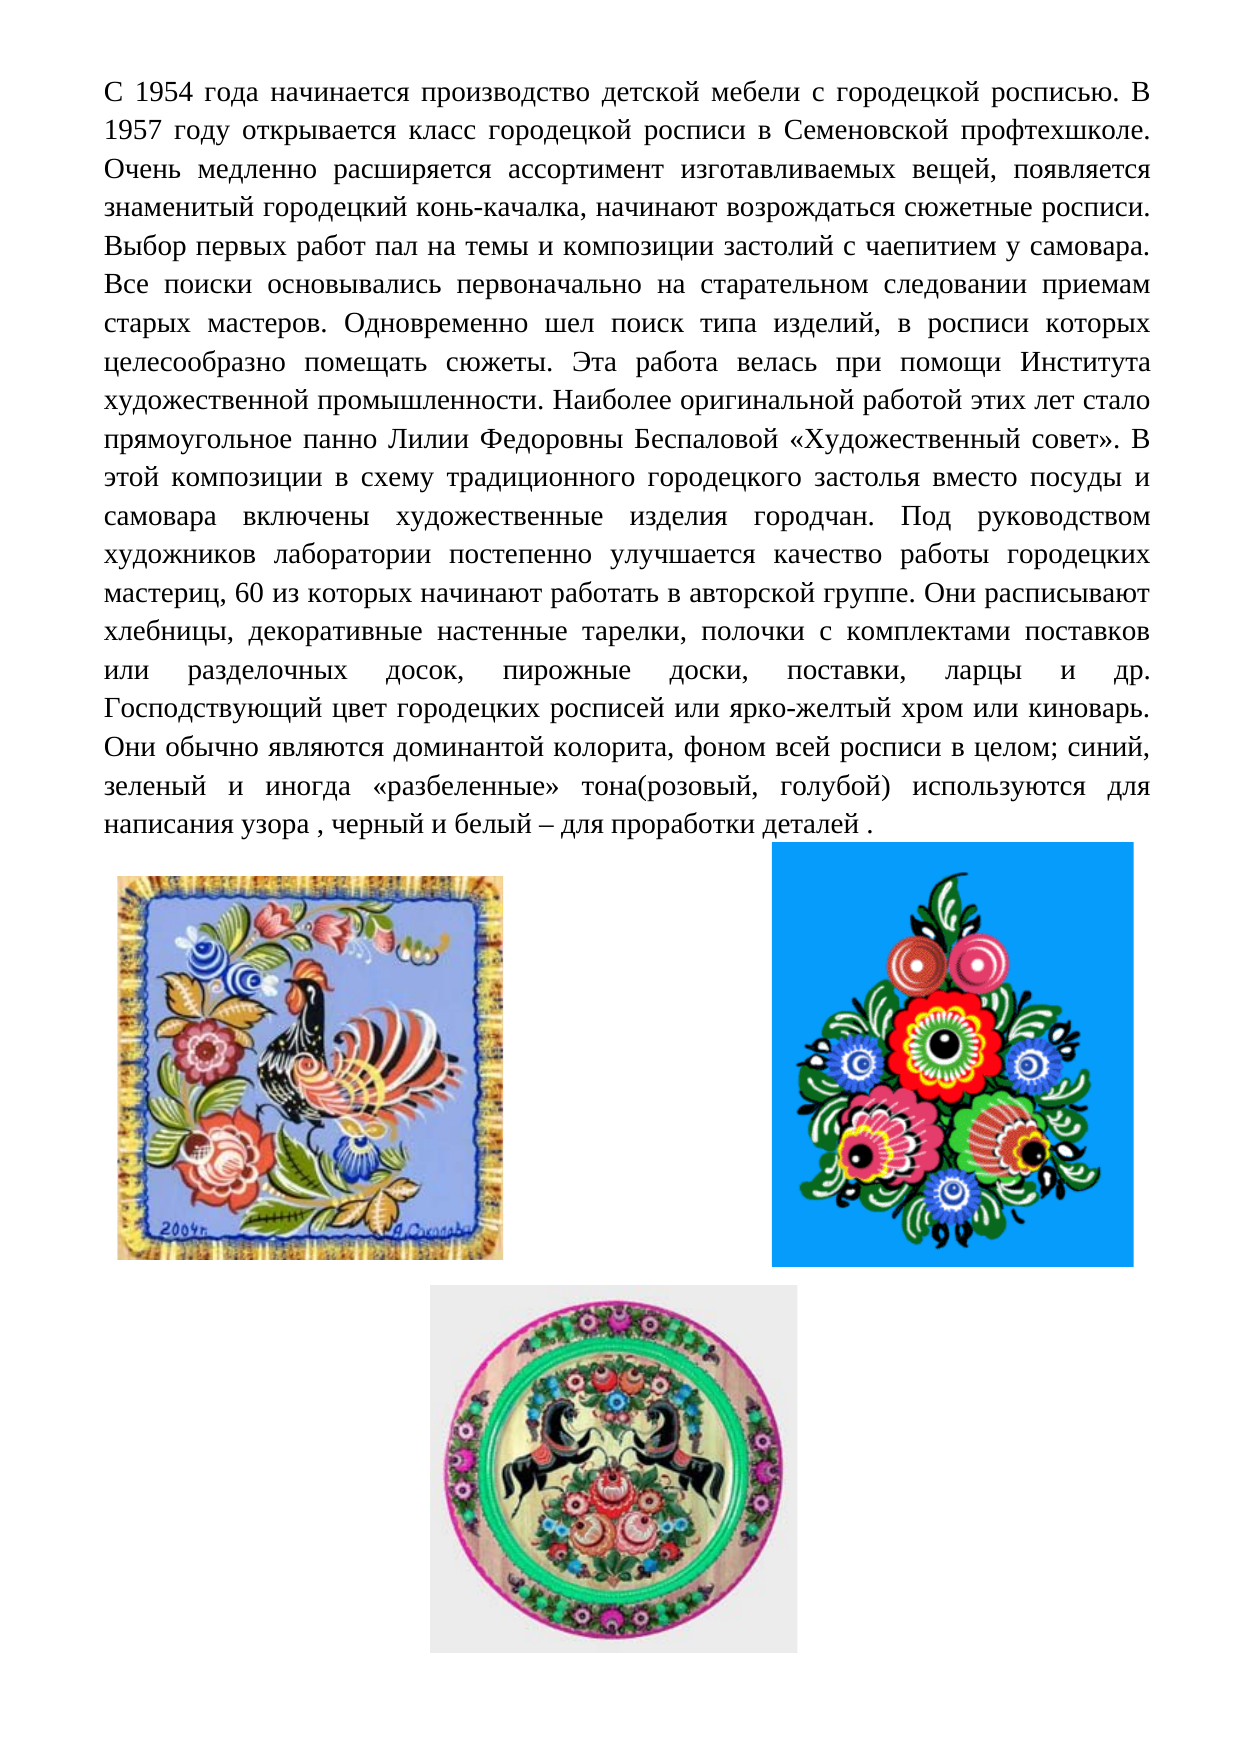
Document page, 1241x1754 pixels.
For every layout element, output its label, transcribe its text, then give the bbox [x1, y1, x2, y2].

picture [430, 1285, 798, 1653]
picture [117, 876, 504, 1260]
picture [771, 842, 1134, 1267]
text C 1954 года начинается производство детской мебели с городецкой росписью. В 1957 году открывается класс городецкой росписи в Семеновской профтехшколе. Очень медленно расширяется ассортимент изготавливаемых вещей, появляется знаменитый городецкий конь-качалка, начинают возрождаться сюжетные росписи. Выбор первых работ пал на темы и композиции застолий с чаепитием у самовара. Все поиски основывались первоначально на старательном следовании приемам старых мастеров. Одновременно шел поиск типа изделий, в росписи которых целесообразно помещать сюжеты. Эта работа велась при помощи Института художественной промышленности. Наиболее оригинальной работой этих лет стало прямоугольное панно Лилии Федоровны Беспаловой «Художественный совет». В этой композиции в схему традиционного городецкого застолья вместо посуды и самовара включены художественные изделия городчан. Под руководством художников лаборатории постепенно улучшается качество работы городецких мастериц, 60 из которых начинают работать в авторской группе. Они расписывают хлебницы, декоративные настенные тарелки, полочки с комплектами поставков или разделочных досок, пирожные доски, поставки, ларцы и др. Господствующий цвет городецких росписей или ярко-желтый хром или киноварь. Они обычно являются доминантой колорита, фоном всей росписи в целом; синий, зеленый и иногда «разбеленные» тона(розовый, голубой) используются для написания узора , черный и белый – для проработки деталей . [103, 74, 1151, 840]
